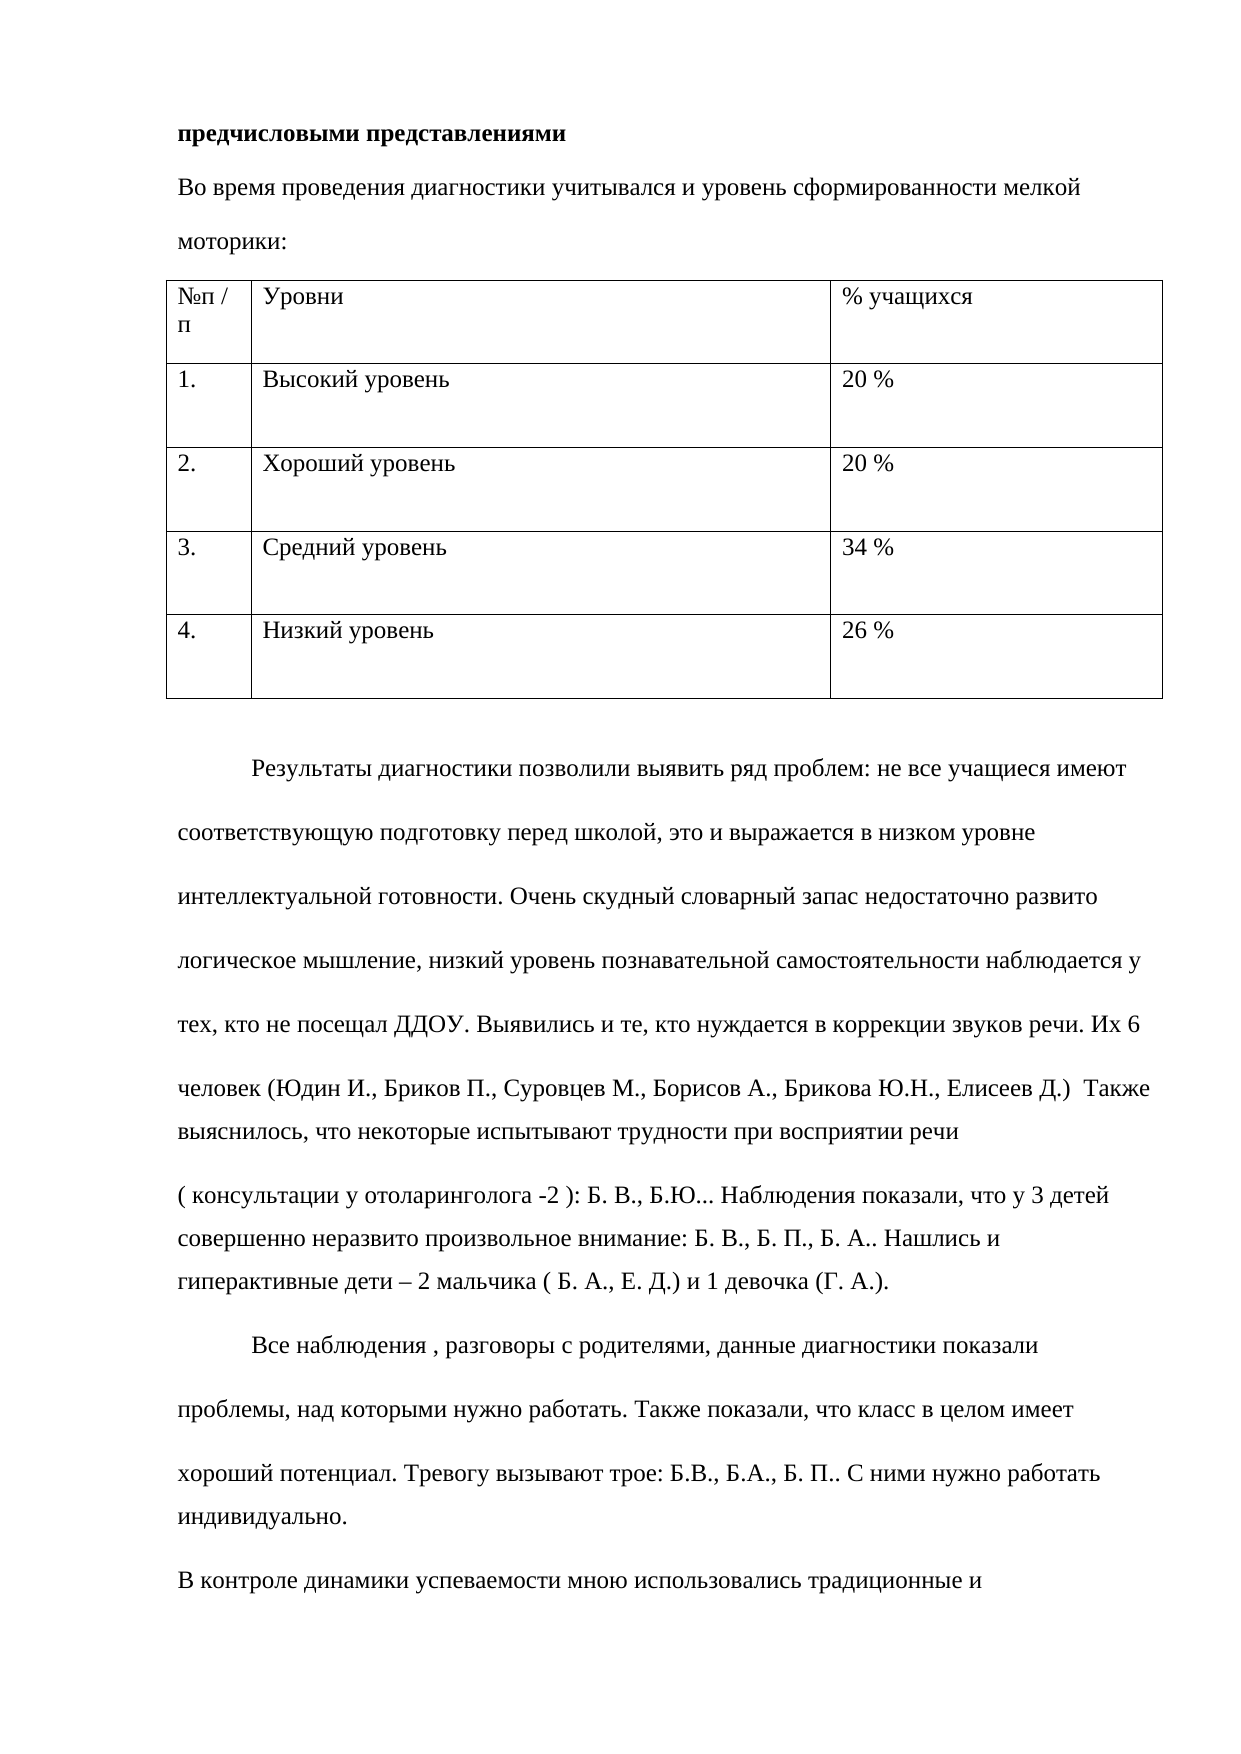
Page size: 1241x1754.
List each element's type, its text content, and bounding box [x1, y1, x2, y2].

table_cell 1. [167, 364, 251, 447]
table_cell 20 % [831, 448, 1162, 531]
table_cell 4. [167, 615, 251, 698]
table_cell 20 % [831, 364, 1162, 447]
table_cell Высокий уровень [252, 364, 830, 447]
table_header Уровни [252, 281, 830, 363]
text В контроле динамики успеваемости мною использовались традиционные и [177, 1565, 1152, 1594]
table_cell Средний уровень [252, 532, 830, 614]
text человек (Юдин И., Бриков П., Суровцев М., Борисов А., Брикова Ю.Н., Елисеев Д.) Также выяснилось, что некоторые испытывают трудности при восприятии речи [177, 1073, 1152, 1144]
table_header % учащихся [831, 281, 1162, 363]
text проблемы, над которыми нужно работать. Также показали, что класс в целом имеет [177, 1394, 1152, 1423]
table_cell 34 % [831, 532, 1162, 614]
text хороший потенциал. Тревогу вызывают трое: Б.В., Б.А., Б. П.. С ними нужно работать индивидуально. [177, 1458, 1152, 1530]
text Во время проведения диагностики учитывался и уровень сформированности мелкой [177, 172, 1152, 201]
text соответствующую подготовку перед школой, это и выражается в низком уровне [177, 817, 1152, 846]
text Результаты диагностики позволили выявить ряд проблем: не все учащиеся имеют [177, 753, 1152, 782]
text тех, кто не посещал ДДОУ. Выявились и те, кто нуждается в коррекции звуков речи. Их 6 [177, 1009, 1152, 1037]
table_header №п /п [167, 281, 251, 363]
table_cell Хороший уровень [252, 448, 830, 531]
table_cell 26 % [831, 615, 1162, 698]
text логическое мышление, низкий уровень познавательной самостоятельности наблюдается у [177, 945, 1152, 973]
table_cell 3. [167, 532, 251, 614]
text интеллектуальной готовности. Очень скудный словарный запас недостаточно развито [177, 881, 1152, 909]
text моторики: [177, 226, 1152, 254]
text Все наблюдения , разговоры с родителями, данные диагностики показали [177, 1330, 1152, 1359]
text ( консультации у отоларинголога -2 ): Б. В., Б.Ю... Наблюдения показали, что у 3 детей совершенно неразвито произвольное внимание: Б. В., Б. П., Б. А.. Нашлись и гиперактивные дети – 2 мальчика ( Б. А., Е. Д.) и 1 девочка (Г. А.). [177, 1180, 1152, 1295]
table_cell 2. [167, 448, 251, 531]
table_cell Низкий уровень [252, 615, 830, 698]
text предчисловыми представлениями [177, 118, 1152, 147]
